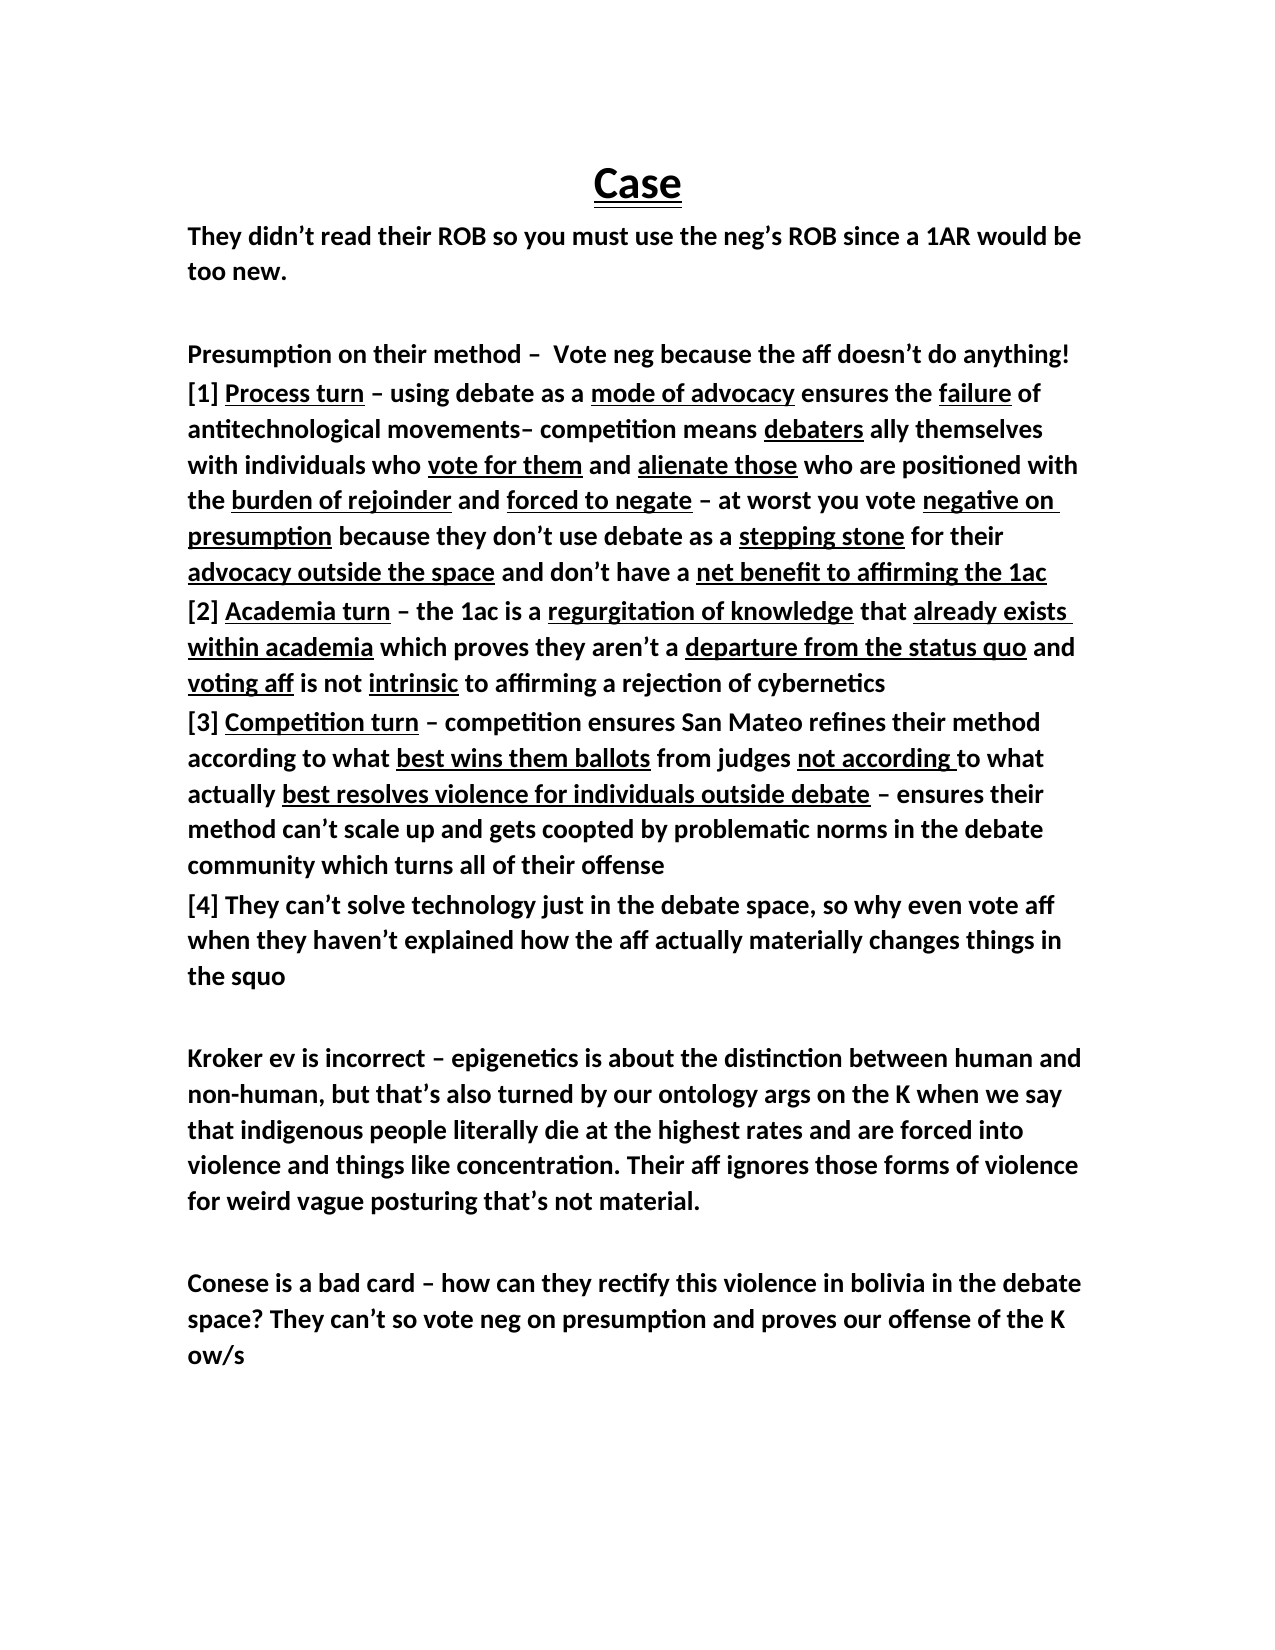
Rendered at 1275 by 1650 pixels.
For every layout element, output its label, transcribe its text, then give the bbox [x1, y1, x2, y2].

subtitle [1] Process turn – using debate as a mode of advocacy ensures the failure of antitechnological movements– competition means debaters ally themselves with individuals who vote for them and alienate those who are positioned with the burden of rejoinder and forced to negate – at worst you vote negative on presumption because they don’t use debate as a stepping stone for their advocacy outside the space and don’t have a net benefit to affirming the 1ac [187, 377, 1087, 588]
subtitle Presumption on their method – Vote neg because the aff doesn’t do anything! [187, 337, 1087, 370]
subtitle Kroker ev is incorrect – epigenetics is about the distinction between human and non-human, but that’s also turned by our ontology args on the K when we say that indigenous people literally die at the highest rates and are forced into violence and things like concentration. Their aff ignores those forms of violence for weird vague posturing that’s not material. [187, 1042, 1087, 1217]
subtitle Conese is a bad card – how can they rectify this violence in bolivia in the debate space? They can’t so vote neg on presumption and proves our offense of the K ow/s [187, 1267, 1087, 1371]
subtitle Case [187, 154, 1087, 210]
subtitle [3] Competition turn – competition ensures San Mateo refines their method according to what best wins them ballots from judges not according to what actually best resolves violence for individuals outside debate – ensures their method can’t scale up and gets coopted by problematic norms in the debate community which turns all of their offense [187, 706, 1087, 881]
subtitle [2] Academia turn – the 1ac is a regurgitation of knowledge that already exists within academia which proves they aren’t a departure from the status quo and voting aff is not intrinsic to affirming a rejection of cybernetics [187, 594, 1087, 699]
subtitle They didn’t read their ROB so you must use the neg’s ROB since a 1AR would be too new. [187, 219, 1087, 287]
subtitle [4] They can’t solve technology just in the debate space, so why even vote aff when they haven’t explained how the aff actually materially changes things in the squo [187, 888, 1087, 992]
